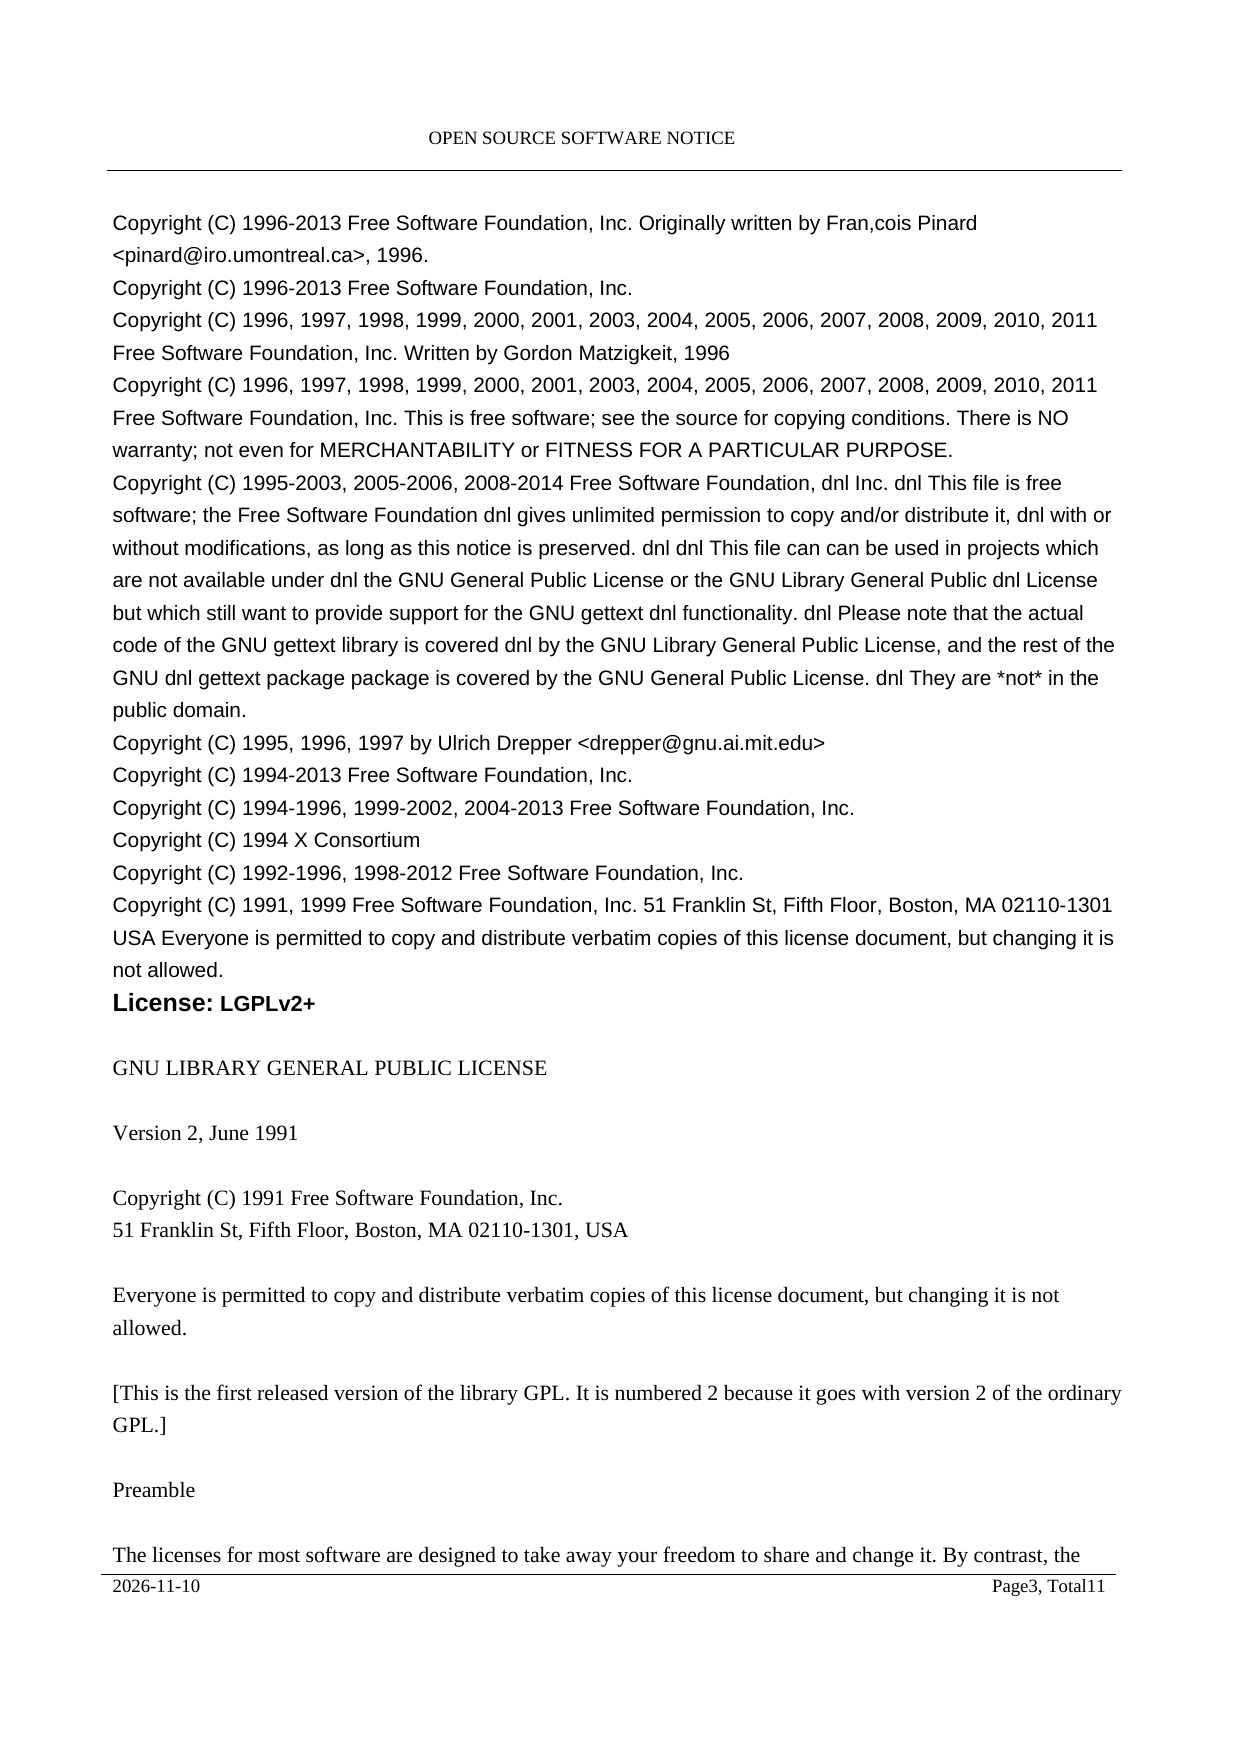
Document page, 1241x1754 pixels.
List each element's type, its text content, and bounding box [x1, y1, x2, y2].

text Copyright (C) 1992-1996, 1998-2012 Free Software Foundation, Inc. [112, 856, 1128, 889]
text Copyright (C) 1994 X Consortium [112, 824, 1128, 856]
text Copyright (C) 1995-2003, 2005-2006, 2008-2014 Free Software Foundation, dnl Inc. dnl This file is free software; the Free Software Foundation dnl gives unlimited permission to copy and/or distribute it, dnl with or without modifications, as long as this notice is preserved. dnl dnl This file can can be used in projects which are not available under dnl the GNU General Public License or the GNU Library General Public dnl License but which still want to provide support for the GNU gettext dnl functionality. dnl Please note that the actual code of the GNU gettext library is covered dnl by the GNU Library General Public License, and the rest of the GNU dnl gettext package package is covered by the GNU General Public License. dnl They are *not* in the public domain. [112, 466, 1128, 726]
text Copyright (C) 1994-2013 Free Software Foundation, Inc. [112, 759, 1128, 791]
text Copyright (C) 1996, 1997, 1998, 1999, 2000, 2001, 2003, 2004, 2005, 2006, 2007, 2008, 2009, 2010, 2011 Free Software Foundation, Inc. Written by Gordon Matzigkeit, 1996 [112, 304, 1128, 369]
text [112, 986, 1128, 1571]
text Copyright (C) 1996-2013 Free Software Foundation, Inc. Originally written by Fran,cois Pinard <pinard@iro.umontreal.ca>, 1996. [112, 206, 1128, 271]
text Copyright (C) 1991, 1999 Free Software Foundation, Inc. 51 Franklin St, Fifth Floor, Boston, MA 02110-1301 USA Everyone is permitted to copy and distribute verbatim copies of this license document, but changing it is not allowed. [112, 889, 1128, 986]
text Copyright (C) 1996, 1997, 1998, 1999, 2000, 2001, 2003, 2004, 2005, 2006, 2007, 2008, 2009, 2010, 2011 Free Software Foundation, Inc. This is free software; see the source for copying conditions. There is NO warranty; not even for MERCHANTABILITY or FITNESS FOR A PARTICULAR PURPOSE. [112, 369, 1128, 466]
text Copyright (C) 1994-1996, 1999-2002, 2004-2013 Free Software Foundation, Inc. [112, 791, 1128, 824]
text Copyright (C) 1996-2013 Free Software Foundation, Inc. [112, 271, 1128, 304]
text Copyright (C) 1995, 1996, 1997 by Ulrich Drepper <drepper@gnu.ai.mit.edu> [112, 726, 1128, 759]
